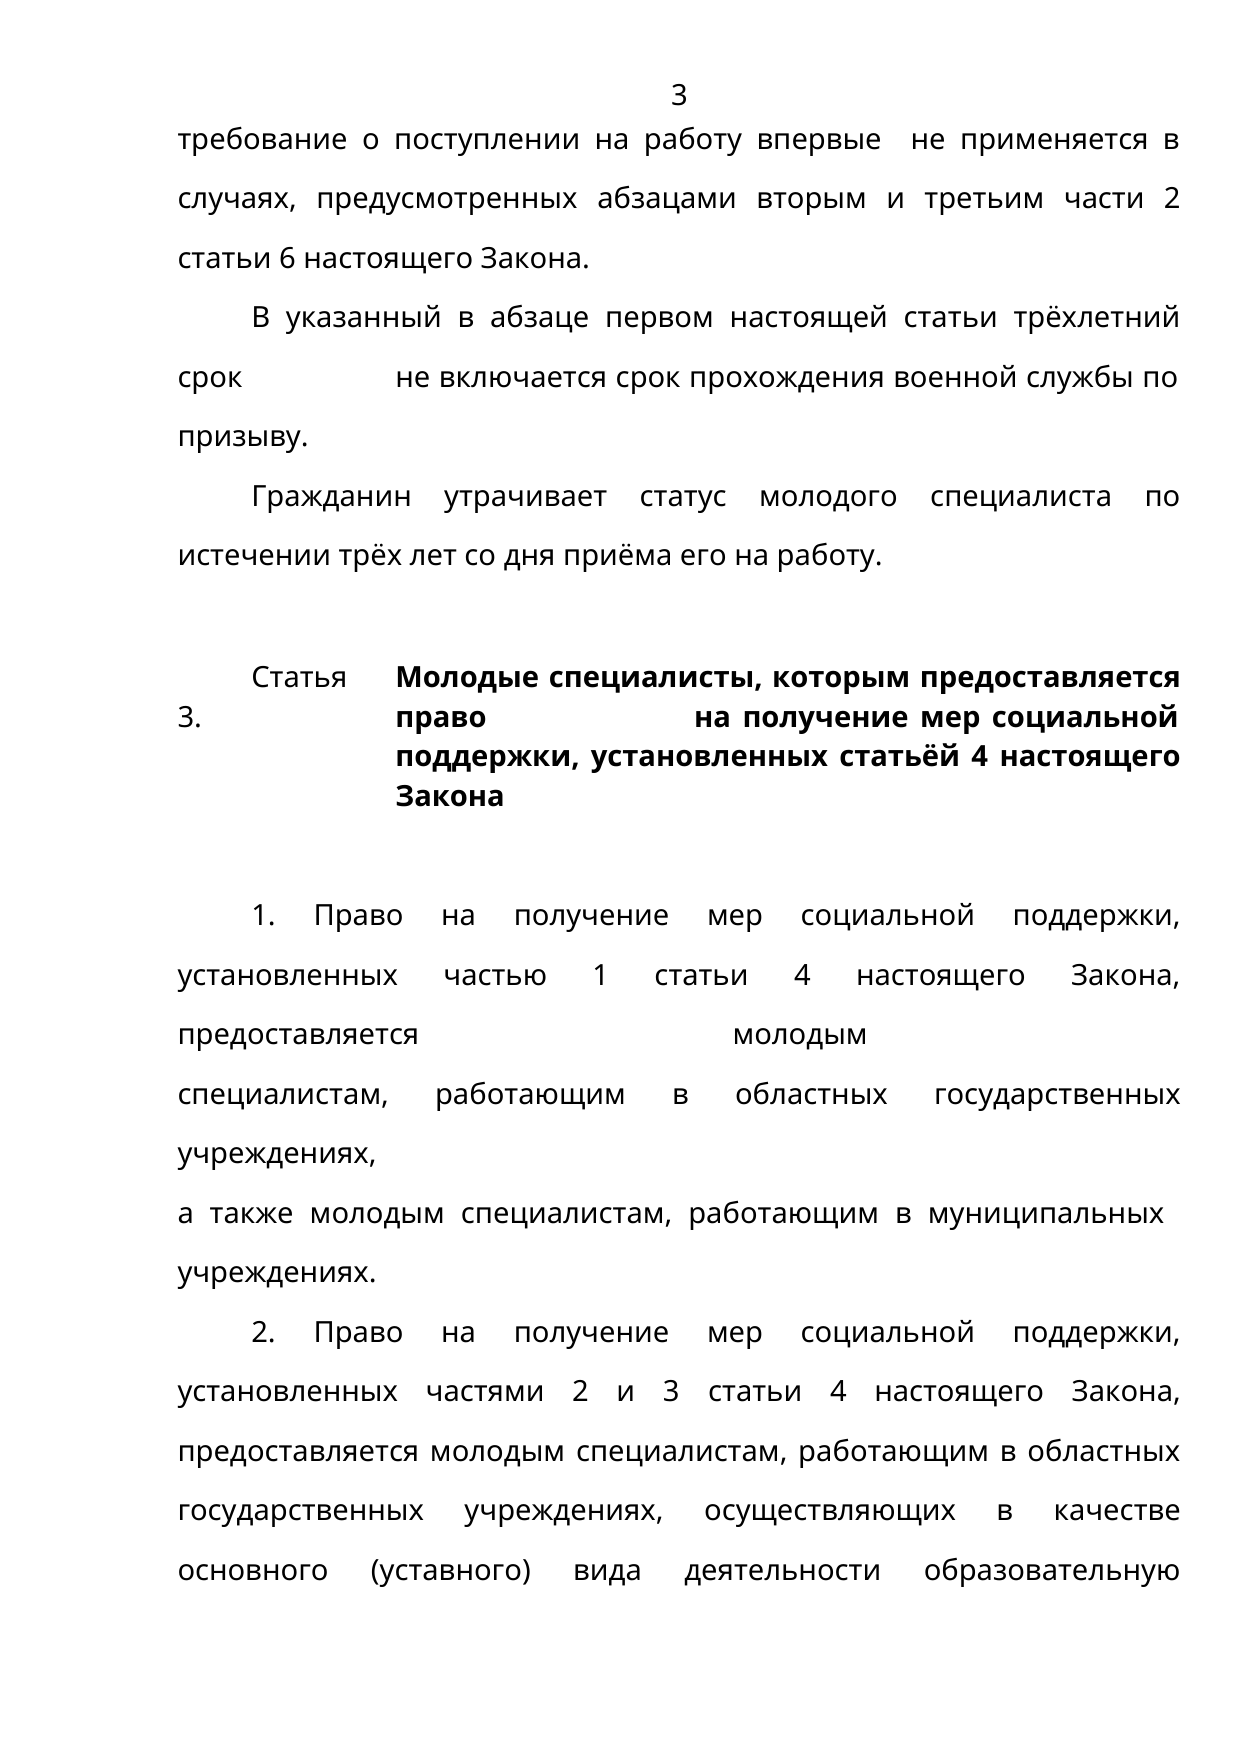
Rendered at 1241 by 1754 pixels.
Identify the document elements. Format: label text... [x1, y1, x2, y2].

table_header Статья 3. [166, 656, 384, 815]
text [177, 118, 1181, 277]
text Гражданин утрачивает статус молодого специалиста по истечении трёх лет со дня приёма его на работу. [177, 475, 1181, 574]
text 1. Право на получение мер социальной поддержки, установленных частью 1 статьи 4 настоящего Закона, предоставляется молодым специалистам, работающим в областных государственных учреждениях, а также молодым специалистам, работающим в муниципальных учреждениях. [177, 894, 1181, 1291]
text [177, 1311, 1181, 1588]
text В указанный в абзаце первом настоящей статьи трёхлетний срок не включается срок прохождения военной службы по призыву. [177, 297, 1181, 455]
table_header Молодые специалисты, которым предоставляется право на получение мер социальной поддержки, установленных статьёй 4 настоящего Закона [384, 656, 1192, 815]
